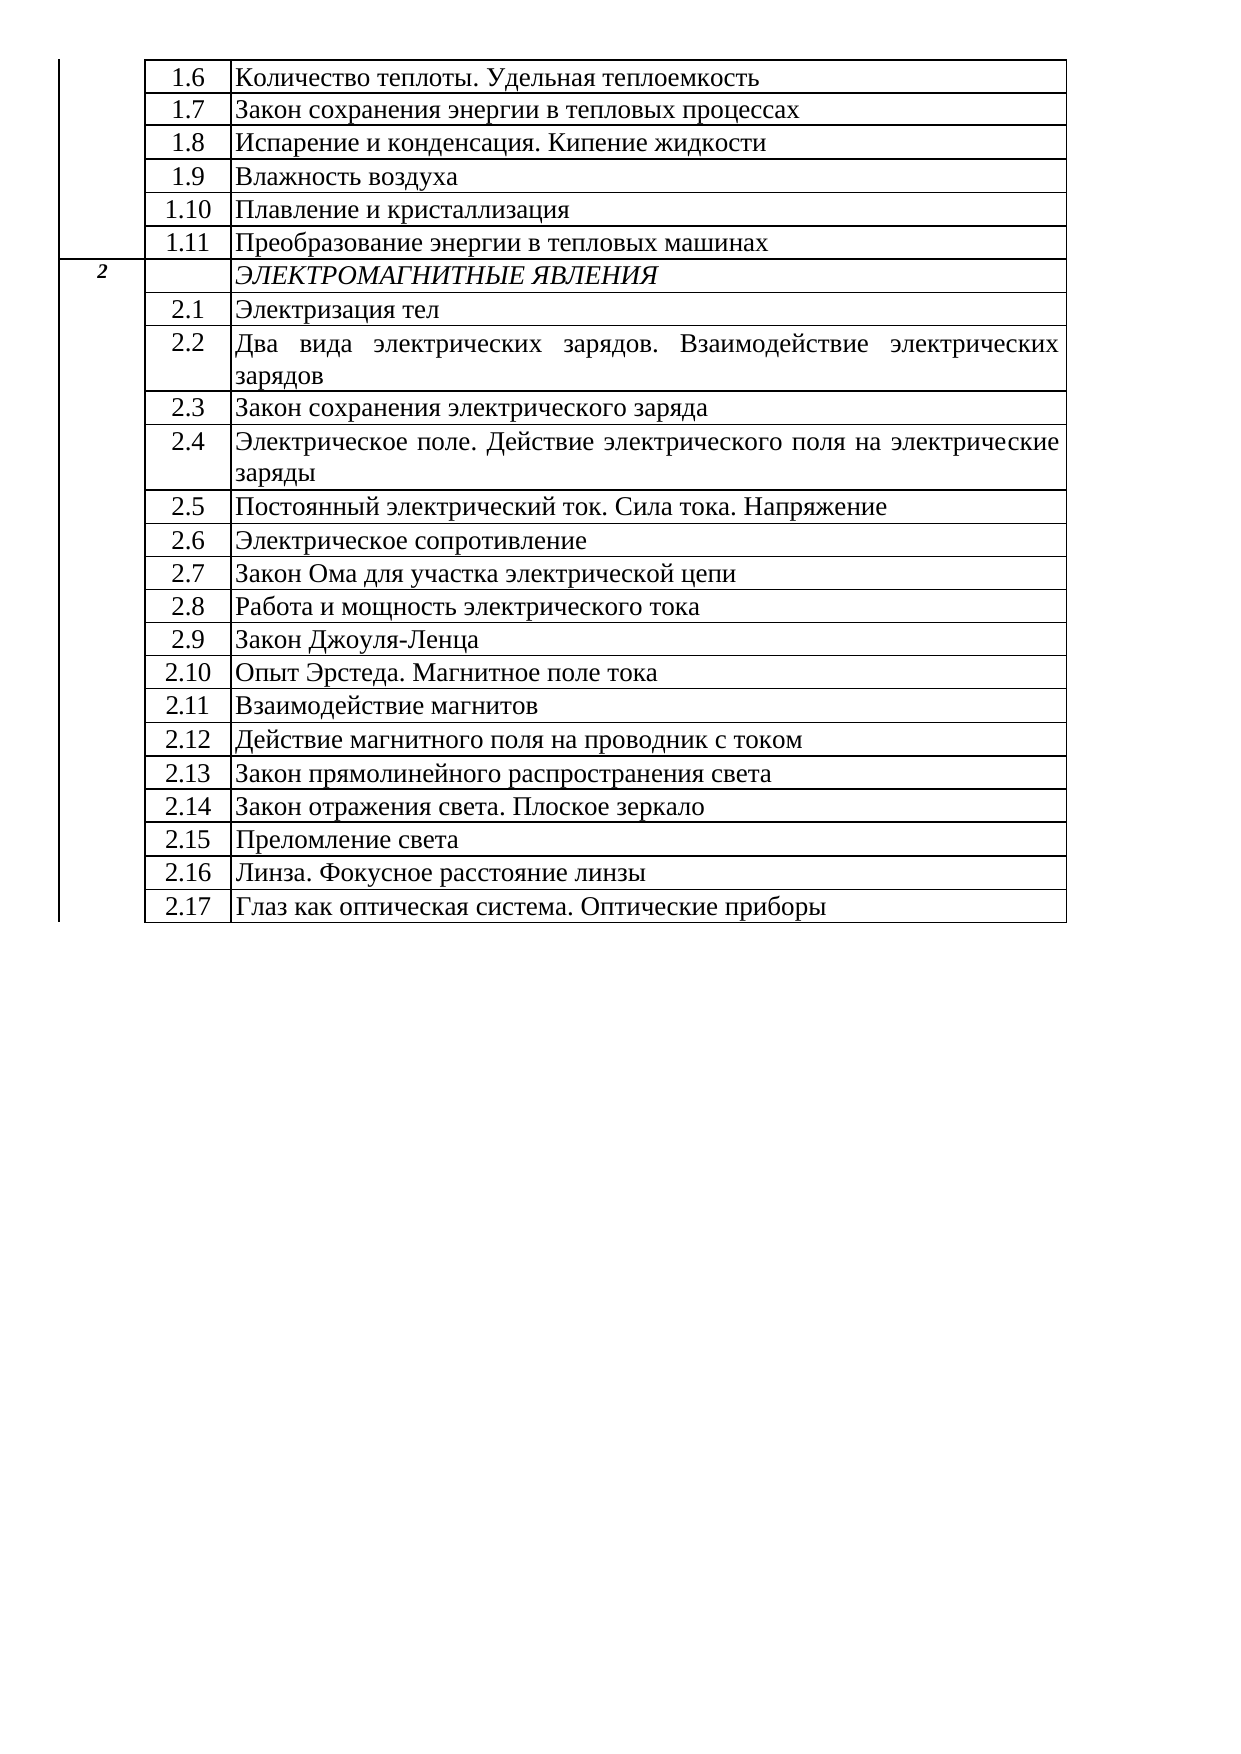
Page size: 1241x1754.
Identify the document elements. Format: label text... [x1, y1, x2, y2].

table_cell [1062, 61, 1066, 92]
table_cell Преломление света [232, 823, 1066, 855]
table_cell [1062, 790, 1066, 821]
table_cell 2.2 [146, 326, 230, 390]
table_cell Взаимодействие магнитов [232, 689, 1066, 721]
table_cell Закон Джоуля-Ленца [232, 623, 1066, 655]
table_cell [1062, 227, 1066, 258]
table_cell 2.10 [146, 656, 230, 688]
table_cell 1.10 [146, 193, 230, 225]
table_cell 2.1 [146, 293, 230, 325]
table_cell 2.17 [146, 890, 230, 922]
table_cell Постоянный электрический ток. Сила тока. Напряжение [232, 491, 1066, 523]
table_cell Закон Ома для участка электрической цепи [232, 557, 1066, 589]
table_cell Линза. Фокусное расстояние линзы [232, 857, 1066, 889]
table_cell Влажность воздуха [232, 160, 1066, 192]
table_cell 2.6 [146, 524, 230, 556]
table_cell 1.9 [146, 160, 230, 192]
table_cell Действие магнитного поля на проводник с током [232, 723, 1066, 755]
table_cell Опыт Эрстеда. Магнитное поле тока [232, 656, 1066, 688]
table_cell ЭЛЕКТРОМАГНИТНЫЕ ЯВЛЕНИЯ [232, 260, 1066, 292]
table_cell 2.7 [146, 557, 230, 589]
table_cell 1.8 [146, 126, 230, 158]
table_cell 2 [60, 260, 144, 922]
table_cell 2.5 [146, 491, 230, 523]
table_cell Электрическое сопротивление [232, 524, 1066, 556]
table_cell Электризация тел [232, 293, 1066, 325]
table_cell Плавление и кристаллизация [232, 193, 1066, 225]
table_cell 2.15 [146, 823, 230, 855]
table_cell Глаз как оптическая система. Оптические приборы [232, 890, 1066, 922]
table_cell 2.9 [146, 623, 230, 655]
table_cell Закон сохранения электрического заряда [232, 392, 1066, 424]
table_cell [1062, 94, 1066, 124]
table_cell 2.8 [146, 590, 230, 622]
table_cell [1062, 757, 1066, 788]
table_cell 2.12 [146, 723, 230, 755]
table_cell [146, 260, 230, 292]
table_cell 2.11 [146, 689, 230, 721]
table_cell Работа и мощность электрического тока [232, 590, 1066, 622]
table_cell Испарение и конденсация. Кипение жидкости [232, 126, 1066, 158]
table_cell 2.4 [146, 425, 230, 489]
table_cell 2.16 [146, 857, 230, 889]
table_cell Электрическое поле. Действие электрического поля на электрические заряды [232, 425, 1066, 489]
table_cell 2.3 [146, 392, 230, 424]
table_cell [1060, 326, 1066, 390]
